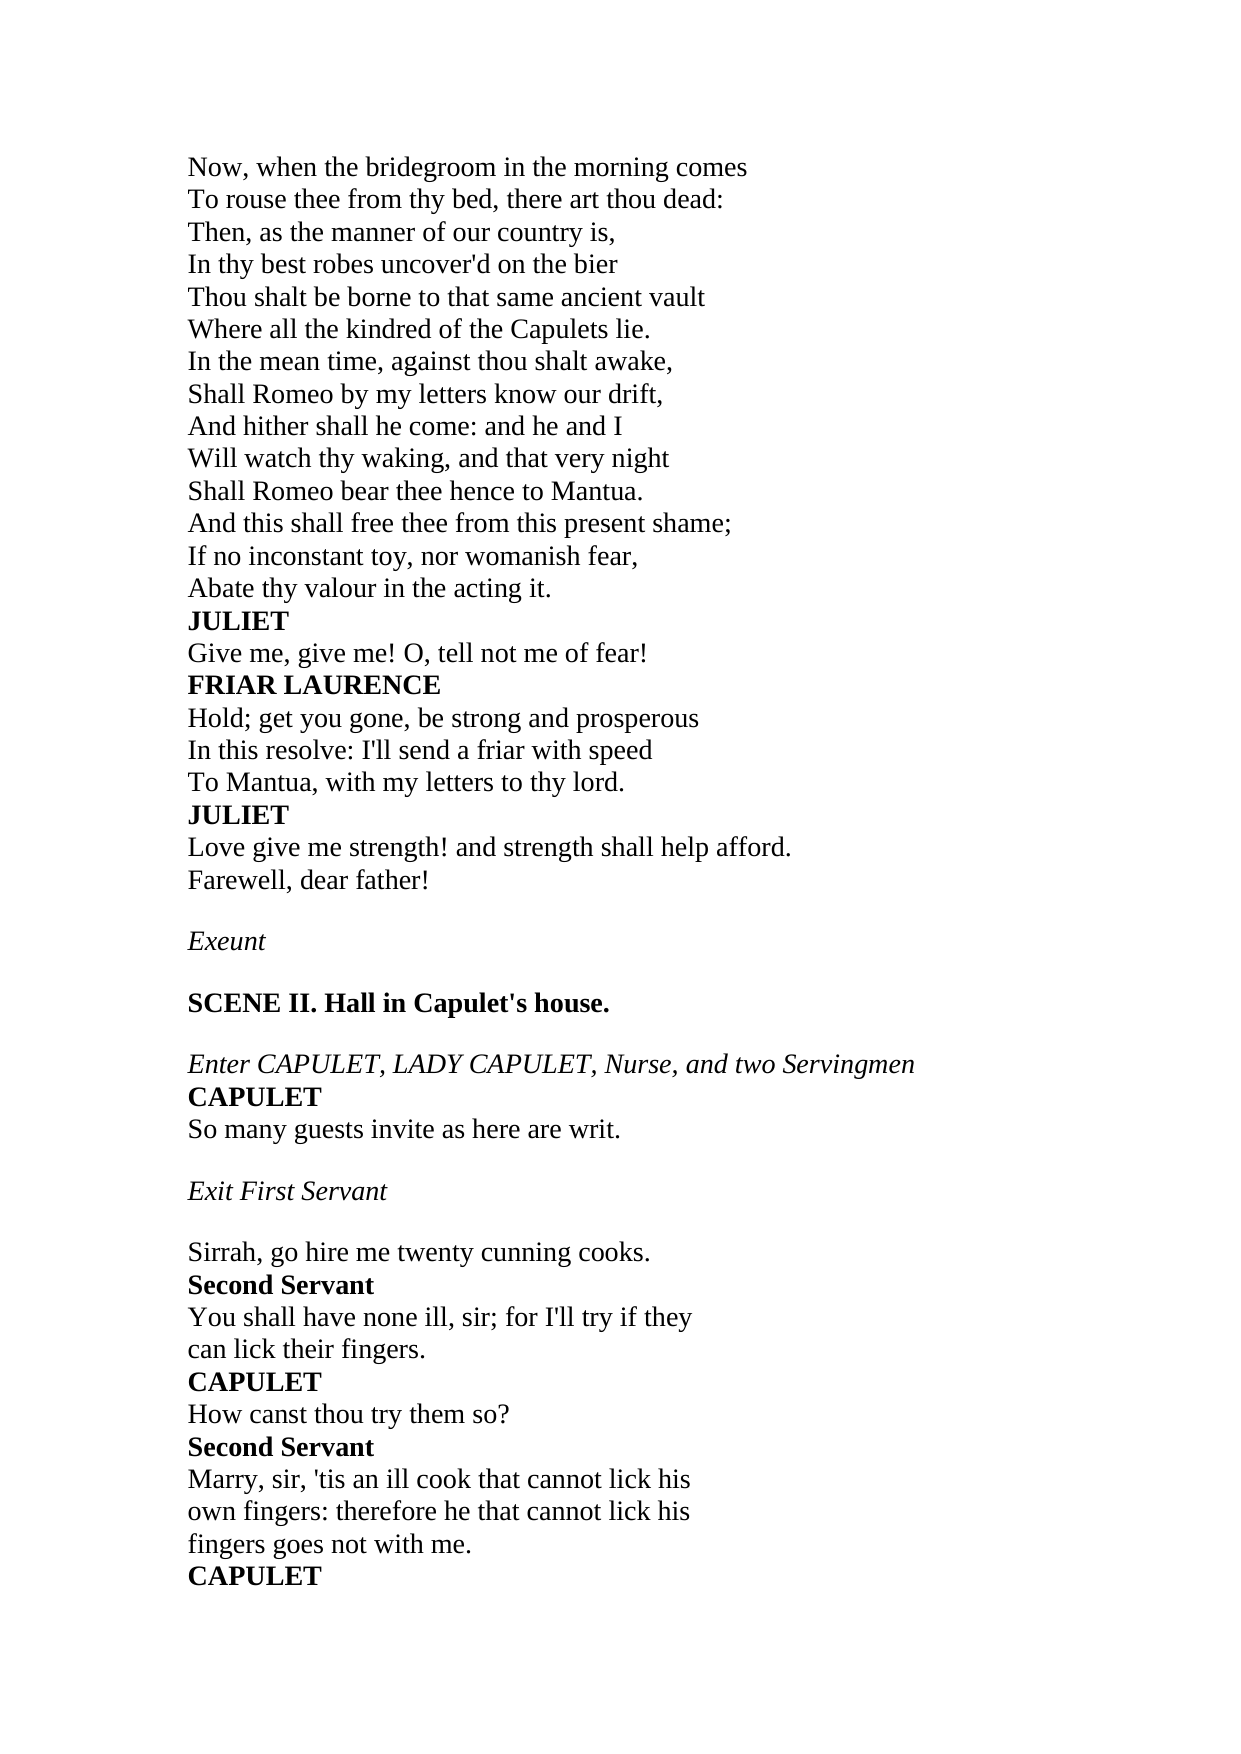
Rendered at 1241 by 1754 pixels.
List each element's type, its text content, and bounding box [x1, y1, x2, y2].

text How canst thou try them so? [187, 1397, 1053, 1430]
text Exeunt [187, 924, 1053, 957]
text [187, 150, 1053, 603]
text So many guests invite as here are writ. [187, 1112, 1053, 1144]
text You shall have none ill, sir; for I'll try if they can lick their fingers. [187, 1300, 1053, 1365]
text Second Servant [187, 1430, 1053, 1462]
text Exit First Servant [187, 1174, 1053, 1206]
text SCENE II. Hall in Capulet's house. [187, 986, 1053, 1018]
text Enter CAPULET, LADY CAPULET, Nurse, and two Servingmen [187, 1047, 1053, 1080]
text Love give me strength! and strength shall help afford. Farewell, dear father! [187, 830, 1053, 895]
text CAPULET [187, 1365, 1053, 1397]
text Give me, give me! O, tell not me of fear! [187, 636, 1053, 668]
text Sirrah, go hire me twenty cunning cooks. [187, 1235, 1053, 1268]
text CAPULET [187, 1080, 1053, 1112]
text Second Servant [187, 1268, 1053, 1300]
text CAPULET [187, 1559, 1053, 1592]
text JULIET [187, 603, 1053, 636]
text FRIAR LAURENCE [187, 668, 1053, 701]
text Hold; get you gone, be strong and prosperous In this resolve: I'll send a friar with speed To Mantua, with my letters to thy lord. [187, 701, 1053, 798]
text JULIET [187, 798, 1053, 830]
text Marry, sir, 'tis an ill cook that cannot lick his own fingers: therefore he that cannot lick his fingers goes not with me. [187, 1462, 1053, 1559]
